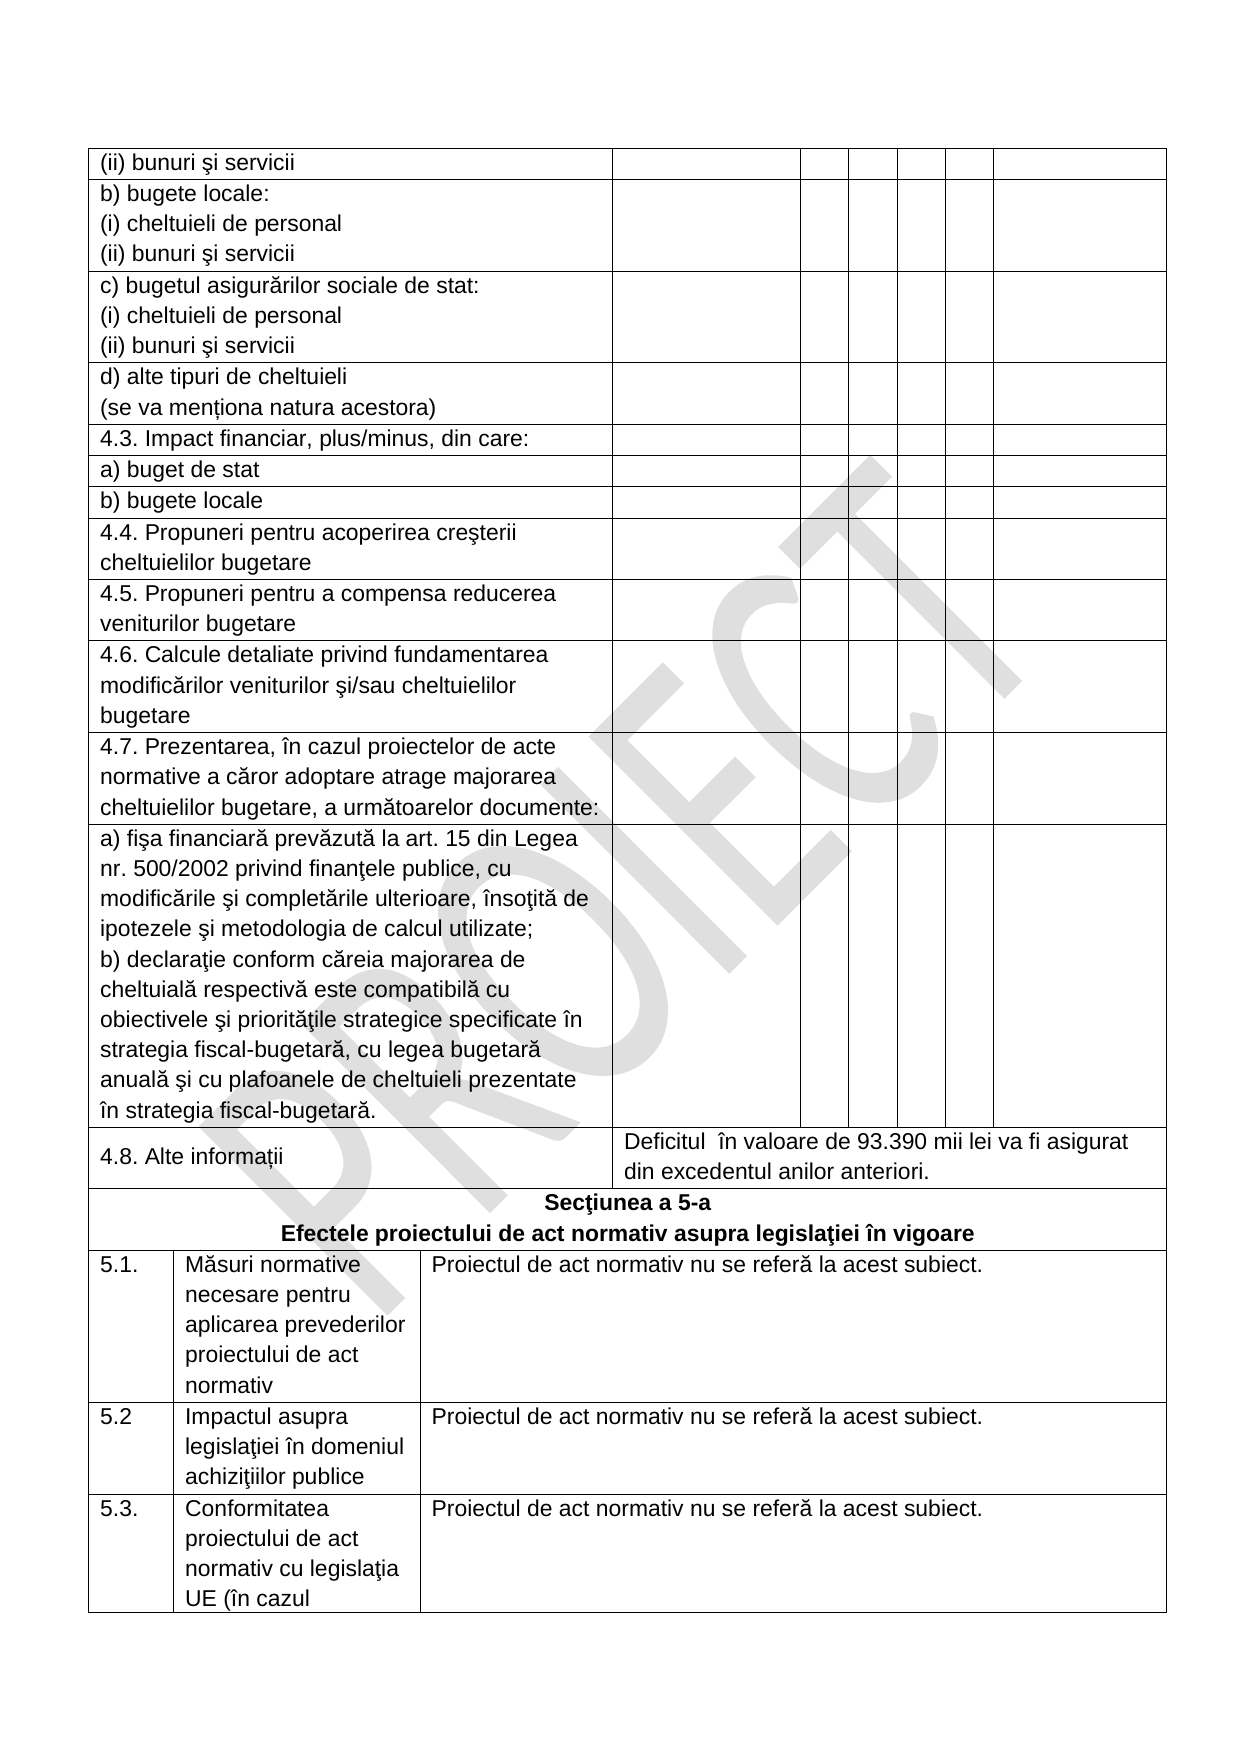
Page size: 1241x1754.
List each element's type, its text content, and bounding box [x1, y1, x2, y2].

table_cell [613, 641, 800, 732]
table_cell [898, 425, 945, 455]
table_cell [946, 272, 993, 362]
table_cell [898, 272, 945, 362]
table_cell Impactul asupra legislaţiei în domeniul achiziţiilor publice [174, 1403, 420, 1493]
table_cell d) alte tipuri de cheltuieli (se va menționa natura acestora) [89, 363, 612, 424]
table_cell [613, 363, 800, 424]
table_cell [801, 456, 848, 486]
table_cell [994, 149, 1166, 179]
table_cell [994, 456, 1166, 486]
table_cell [946, 180, 993, 271]
table_cell [801, 363, 848, 424]
table_cell [898, 487, 945, 517]
table_cell 4.4. Propuneri pentru acoperirea creşterii cheltuielilor bugetare [89, 519, 612, 579]
table_cell [946, 487, 993, 517]
table_cell Proiectul de act normativ nu se referă la acest subiect. [421, 1251, 1166, 1402]
table_cell 5.2 [89, 1403, 173, 1493]
table_cell [613, 456, 800, 486]
table_cell [946, 425, 993, 455]
table_cell [994, 180, 1166, 271]
table_cell [898, 519, 945, 579]
table_cell a) fişa financiară prevăzută la art. 15 din Legea nr. 500/2002 privind finanţele publice, cu modificările şi completările ulterioare, însoţită de ipotezele şi metodologia de calcul utilizate; b) declaraţie conform căreia majorarea de cheltuială respectivă este compatibilă cu obiectivele şi priorităţile strategice specificate în strategia fiscal-bugetară, cu legea bugetară anuală şi cu plafoanele de cheltuieli prezentate în strategia fiscal-bugetară. [89, 825, 612, 1127]
table_cell [946, 641, 993, 732]
table_cell [994, 272, 1166, 362]
table_cell [801, 580, 848, 640]
table_cell [994, 425, 1166, 455]
table_cell [801, 180, 848, 271]
table_cell a) buget de stat [89, 456, 612, 486]
table_cell [898, 149, 945, 179]
table_cell [849, 519, 897, 579]
table_cell [898, 363, 945, 424]
table_cell [898, 825, 945, 1127]
table_cell b) bugete locale: (i) cheltuieli de personal (ii) bunuri şi servicii [89, 180, 612, 271]
table_cell [801, 825, 848, 1127]
table_cell [994, 519, 1166, 579]
table_cell [849, 580, 897, 640]
table_cell [801, 425, 848, 455]
table_cell [613, 519, 800, 579]
table_cell [801, 641, 848, 732]
table_cell [613, 425, 800, 455]
table_cell [994, 487, 1166, 517]
table_cell [849, 456, 897, 486]
table_cell [613, 733, 800, 824]
table_cell 4.5. Propuneri pentru a compensa reducerea veniturilor bugetare [89, 580, 612, 640]
table_cell [946, 825, 993, 1127]
table_cell [898, 180, 945, 271]
table_cell [801, 733, 848, 824]
table_cell [898, 456, 945, 486]
table_cell [613, 580, 800, 640]
table_cell Deficitul în valoare de 93.390 mii lei va fi asigurat din excedentul anilor anteriori. [613, 1128, 1166, 1188]
table_cell [898, 580, 945, 640]
table_cell 4.3. Impact financiar, plus/minus, din care: [89, 425, 612, 455]
table_cell c) bugetul asigurărilor sociale de stat: (i) cheltuieli de personal (ii) bunuri şi servicii [89, 272, 612, 362]
table_cell [849, 180, 897, 271]
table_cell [174, 1495, 420, 1612]
table_cell [849, 363, 897, 424]
table_cell [994, 825, 1166, 1127]
table_cell Proiectul de act normativ nu se referă la acest subiect. [421, 1403, 1166, 1493]
table_cell [613, 487, 800, 517]
table_cell [849, 149, 897, 179]
table_cell 4.7. Prezentarea, în cazul proiectelor de acte normative a căror adoptare atrage majorarea cheltuielilor bugetare, a următoarelor documente: [89, 733, 612, 824]
table_cell [801, 149, 848, 179]
table_cell [898, 641, 945, 732]
table_cell [613, 272, 800, 362]
table_cell [946, 519, 993, 579]
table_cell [421, 1495, 1166, 1612]
table_cell 5.3. [89, 1495, 173, 1612]
table_cell [946, 733, 993, 824]
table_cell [89, 149, 612, 179]
table_cell [613, 180, 800, 271]
table_cell [946, 580, 993, 640]
table_cell [849, 425, 897, 455]
table_cell [801, 519, 848, 579]
table_cell [946, 456, 993, 486]
table_cell [994, 641, 1166, 732]
table_cell [849, 641, 897, 732]
table_cell [801, 487, 848, 517]
table_cell [849, 487, 897, 517]
table_cell [849, 272, 897, 362]
table_cell [946, 149, 993, 179]
table_cell [946, 363, 993, 424]
table_cell Măsuri normative necesare pentru aplicarea prevederilor proiectului de act normativ [174, 1251, 420, 1402]
table_cell Secţiunea a 5-a Efectele proiectului de act normativ asupra legislaţiei în vigoare [89, 1189, 1166, 1250]
table_cell 5.1. [89, 1251, 173, 1402]
table_cell [849, 825, 897, 1127]
table_cell [898, 733, 945, 824]
table_cell b) bugete locale [89, 487, 612, 517]
table_cell [994, 733, 1166, 824]
table_cell [613, 149, 800, 179]
table_cell [849, 733, 897, 824]
table_cell 4.8. Alte informații [89, 1128, 612, 1188]
table_cell [994, 363, 1166, 424]
table_cell [801, 272, 848, 362]
table_cell [613, 825, 800, 1127]
table_cell 4.6. Calcule detaliate privind fundamentarea modificărilor veniturilor şi/sau cheltuielilor bugetare [89, 641, 612, 732]
table_cell [994, 580, 1166, 640]
